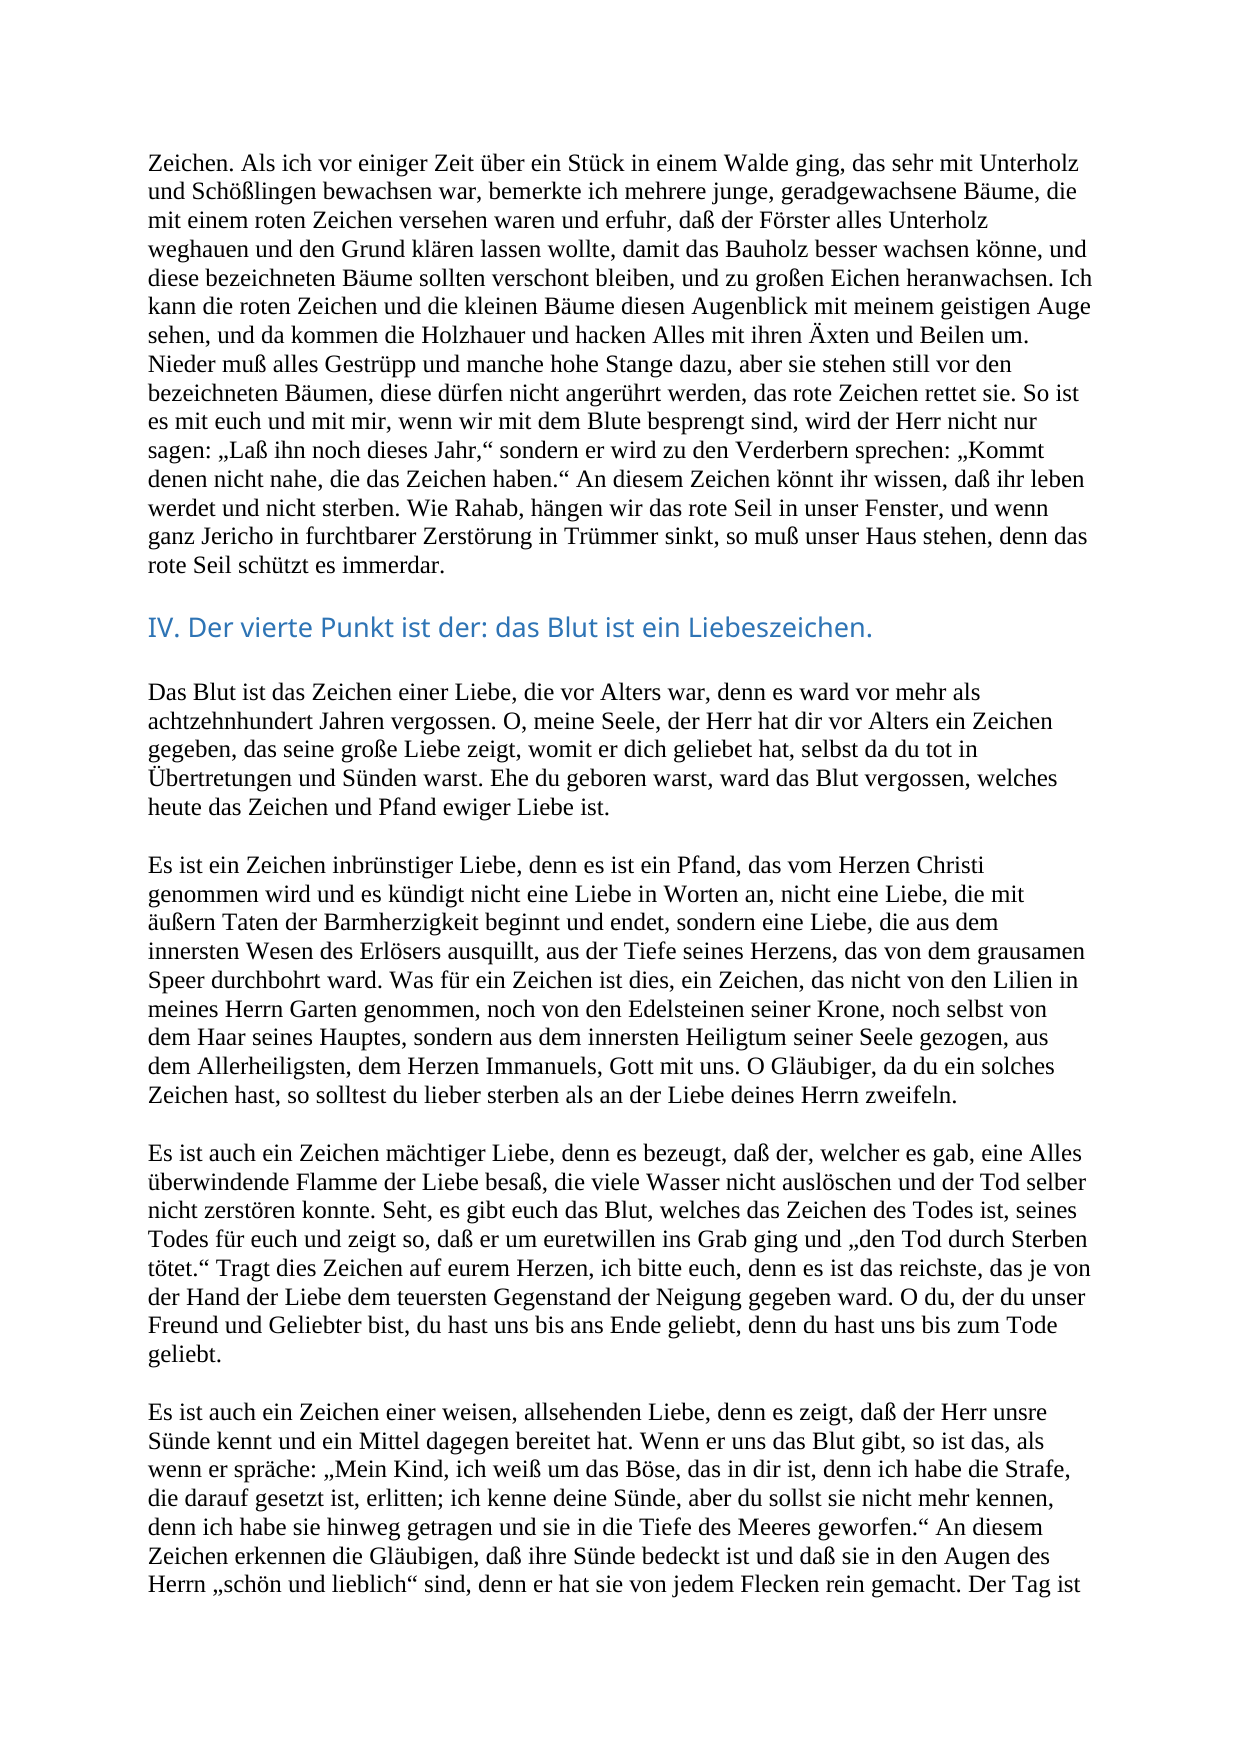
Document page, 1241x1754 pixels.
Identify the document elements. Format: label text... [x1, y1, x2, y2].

text Es ist auch ein Zeichen mächtiger Liebe, denn es bezeugt, daß der, welcher es gab, eine Alles überwindende Flamme der Liebe besaß, die viele Wasser nicht auslöschen und der Tod selber nicht zerstören konnte. Seht, es gibt euch das Blut, welches das Zeichen des Todes ist, seines Todes für euch und zeigt so, daß er um euretwillen ins Grab ging und „den Tod durch Sterben tötet.“ Tragt dies Zeichen auf eurem Herzen, ich bitte euch, denn es ist das reichste, das je von der Hand der Liebe dem teuersten Gegenstand der Neigung gegeben ward. O du, der du unser Freund und Geliebter bist, du hast uns bis ans Ende geliebt, denn du hast uns bis zum Tode geliebt. [148, 1138, 1093, 1368]
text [148, 1397, 1093, 1598]
text Das Blut ist das Zeichen einer Liebe, die vor Alters war, denn es ward vor mehr als achtzehnhundert Jahren vergossen. O, meine Seele, der Herr hat dir vor Alters ein Zeichen gegeben, das seine große Liebe zeigt, womit er dich geliebet hat, selbst da du tot in Übertretungen und Sünden warst. Ehe du geboren warst, ward das Blut vergossen, welches heute das Zeichen und Pfand ewiger Liebe ist. [148, 677, 1093, 821]
text Es ist ein Zeichen inbrünstiger Liebe, denn es ist ein Pfand, das vom Herzen Christi genommen wird und es kündigt nicht eine Liebe in Worten an, nicht eine Liebe, die mit äußern Taten der Barmherzigkeit beginnt und endet, sondern eine Liebe, die aus dem innersten Wesen des Erlösers ausquillt, aus der Tiefe seines Herzens, das von dem grausamen Speer durchbohrt ward. Was für ein Zeichen ist dies, ein Zeichen, das nicht von den Lilien in meines Herrn Garten genommen, noch von den Edelsteinen seiner Krone, noch selbst von dem Haar seines Hauptes, sondern aus dem innersten Heiligtum seiner Seele gezogen, aus dem Allerheiligsten, dem Herzen Immanuels, Gott mit uns. O Gläubiger, da du ein solches Zeichen hast, so solltest du lieber sterben als an der Liebe deines Herrn zweifeln. [148, 850, 1093, 1109]
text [148, 148, 1093, 579]
subtitle IV. Der vierte Punkt ist der: das Blut ist ein Liebeszeichen. [148, 608, 1093, 645]
